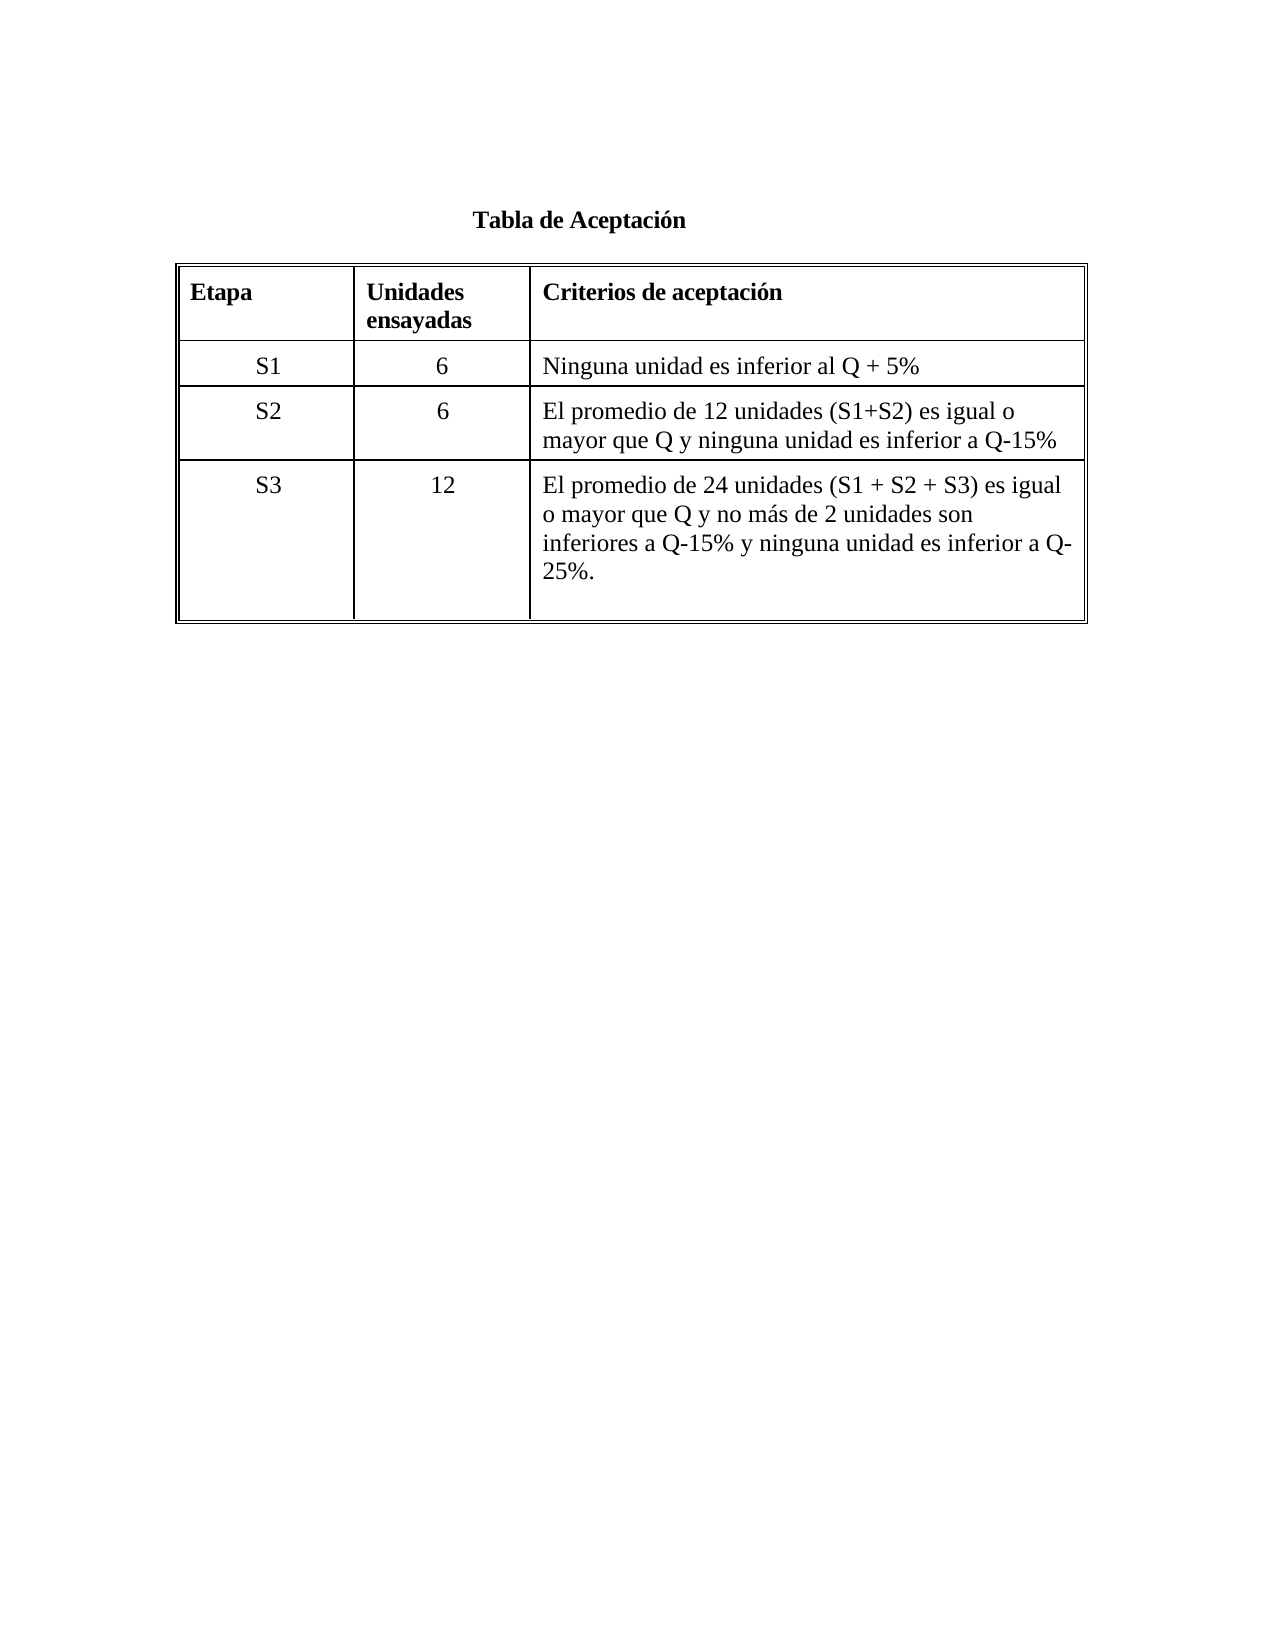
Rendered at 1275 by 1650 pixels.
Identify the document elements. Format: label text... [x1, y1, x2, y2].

text Tabla de Aceptación [177, 205, 1098, 234]
table_cell 6 [355, 387, 529, 459]
table_cell 6 [355, 341, 529, 385]
table_header Unidades ensayadas [355, 267, 529, 340]
table_header Etapa [180, 267, 353, 340]
table_cell El promedio de 24 unidades (S1 + S2 + S3) es igual o mayor que Q y no más de 2 unidades son inferiores a Q-15% y ninguna unidad es inferior a Q-25%. [531, 461, 1084, 619]
table_cell El promedio de 12 unidades (S1+S2) es igual o mayor que Q y ninguna unidad es inferior a Q-15% [531, 387, 1084, 459]
table_cell S2 [180, 387, 353, 459]
table_cell S1 [180, 341, 353, 385]
table_cell S3 [180, 461, 353, 619]
table_cell 12 [355, 461, 529, 619]
table_header Criterios de aceptación [531, 267, 1084, 340]
table_cell Ninguna unidad es inferior al Q + 5% [531, 341, 1084, 385]
